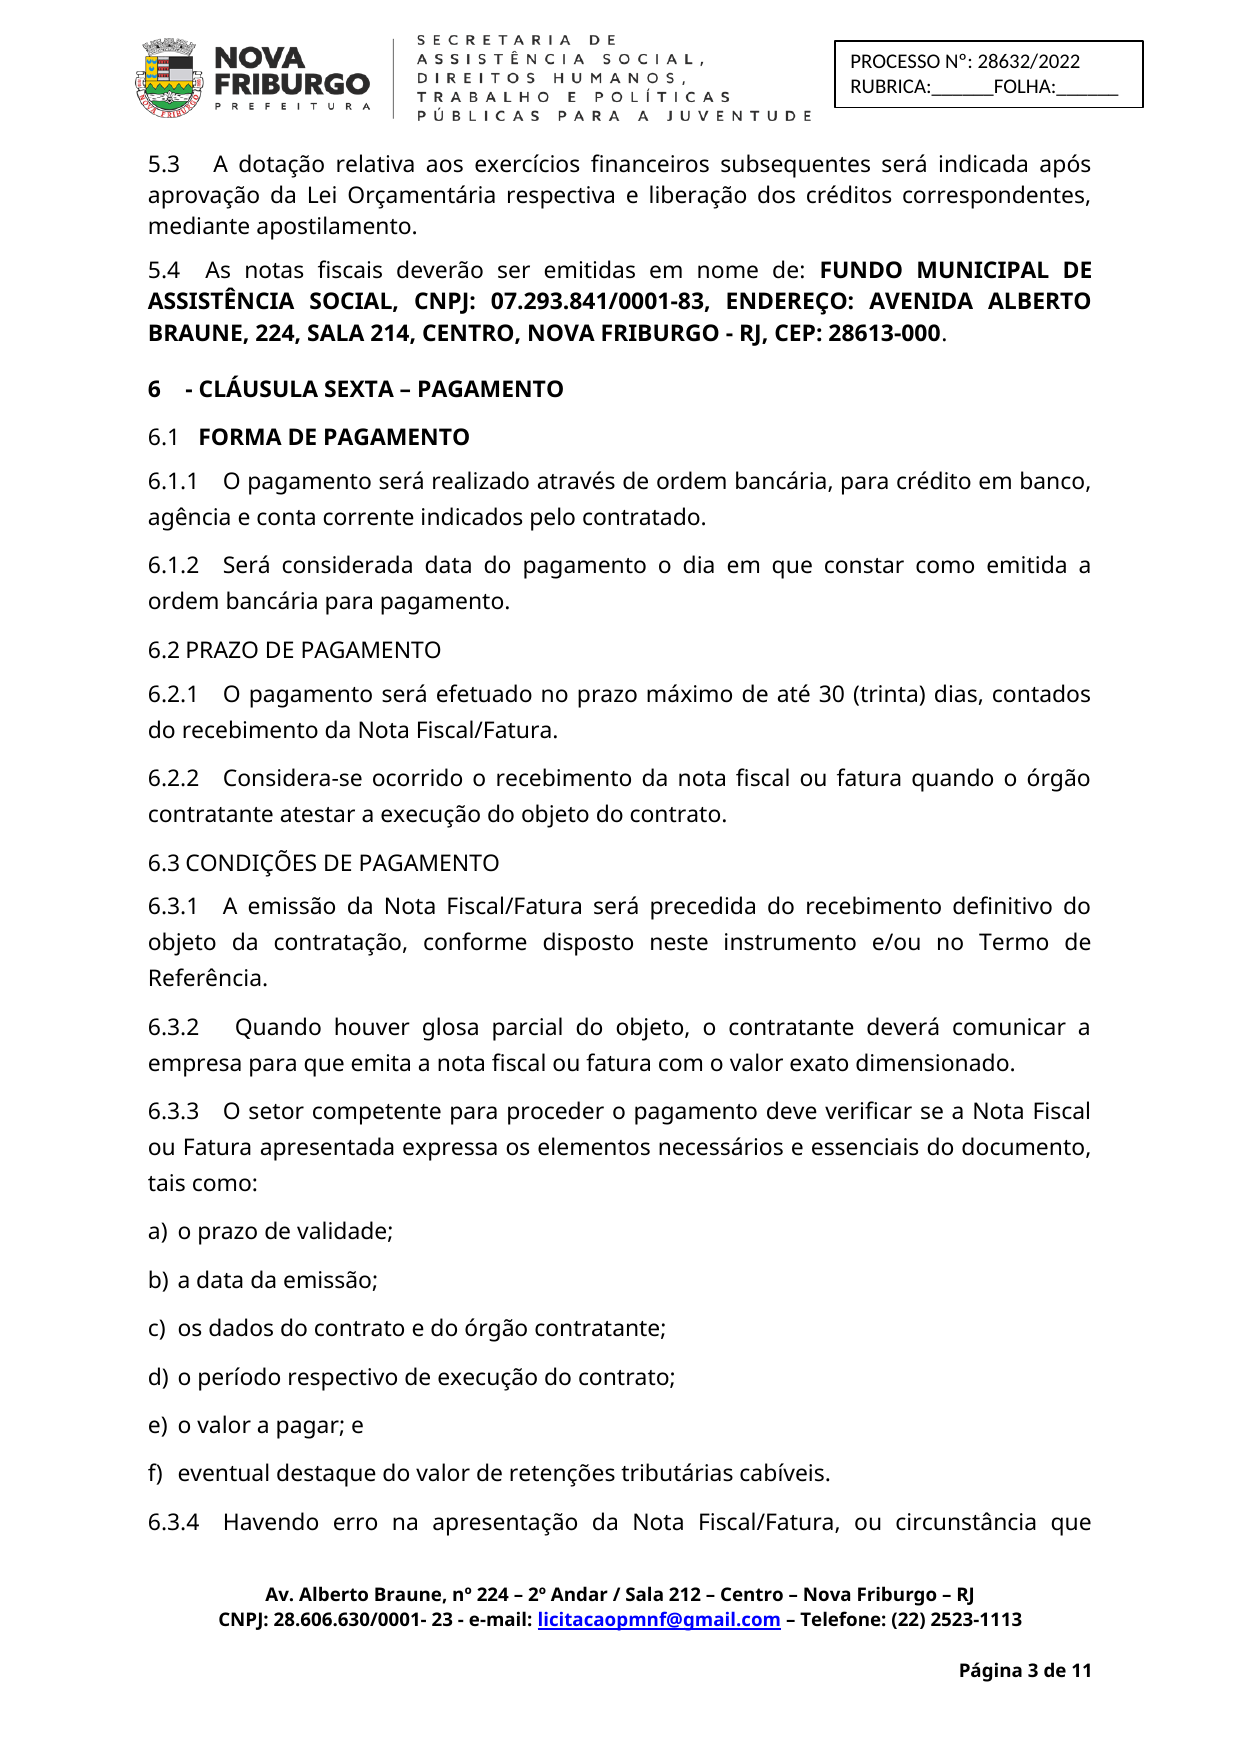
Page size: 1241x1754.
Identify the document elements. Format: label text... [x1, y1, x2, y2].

list CONDIÇÕES DE PAGAMENTO [148, 846, 1092, 878]
list PRAZO DE PAGAMENTO [148, 634, 1092, 665]
list O setor competente para proceder o pagamento deve verificar se a Nota Fiscal ou Fatura apresentada expressa os elementos necessários e essenciais do documento, tais como: [148, 1095, 1092, 1198]
list A dotação relativa aos exercícios financeiros subsequentes será indicada após aprovação da Lei Orçamentária respectiva e liberação dos créditos correspondentes, mediante apostilamento. [148, 148, 1092, 241]
list A emissão da Nota Fiscal/Fatura será precedida do recebimento definitivo do objeto da contratação, conforme disposto neste instrumento e/ou no Termo de Referência. [148, 890, 1092, 993]
list Será considerada data do pagamento o dia em que constar como emitida a ordem bancária para pagamento. [148, 549, 1092, 617]
picture [116, 13, 826, 134]
list Considera-se ocorrido o recebimento da nota fiscal ou fatura quando o órgão contratante atestar a execução do objeto do contrato. [148, 762, 1092, 829]
list f) eventual destaque do valor de retenções tributárias cabíveis. [148, 1457, 1092, 1489]
list As notas fiscais deverão ser emitidas em nome de: FUNDO MUNICIPAL DE ASSISTÊNCIA SOCIAL, CNPJ: 07.293.841/0001-83, ENDEREÇO: AVENIDA ALBERTO BRAUNE, 224, SALA 214, CENTRO, NOVA FRIBURGO - RJ, CEP: 28613-000. [148, 254, 1092, 348]
list Quando houver glosa parcial do objeto, o contratante deverá comunicar a empresa para que emita a nota fiscal ou fatura com o valor exato dimensionado. [148, 1011, 1092, 1078]
list b) a data da emissão; [148, 1264, 1092, 1295]
list d) o período respectivo de execução do contrato; [148, 1361, 1092, 1392]
list FORMA DE PAGAMENTO [148, 421, 1092, 452]
list e) o valor a pagar; e [148, 1409, 1092, 1440]
list O pagamento será efetuado no prazo máximo de até 30 (trinta) dias, contados do recebimento da Nota Fiscal/Fatura. [148, 678, 1092, 745]
list a) o prazo de validade; [148, 1215, 1092, 1246]
list - CLÁUSULA SEXTA – PAGAMENTO [148, 373, 1092, 404]
list c) os dados do contrato e do órgão contratante; [148, 1312, 1092, 1343]
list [148, 1506, 1092, 1537]
list O pagamento será realizado através de ordem bancária, para crédito em banco, agência e conta corrente indicados pelo contratado. [148, 465, 1092, 532]
